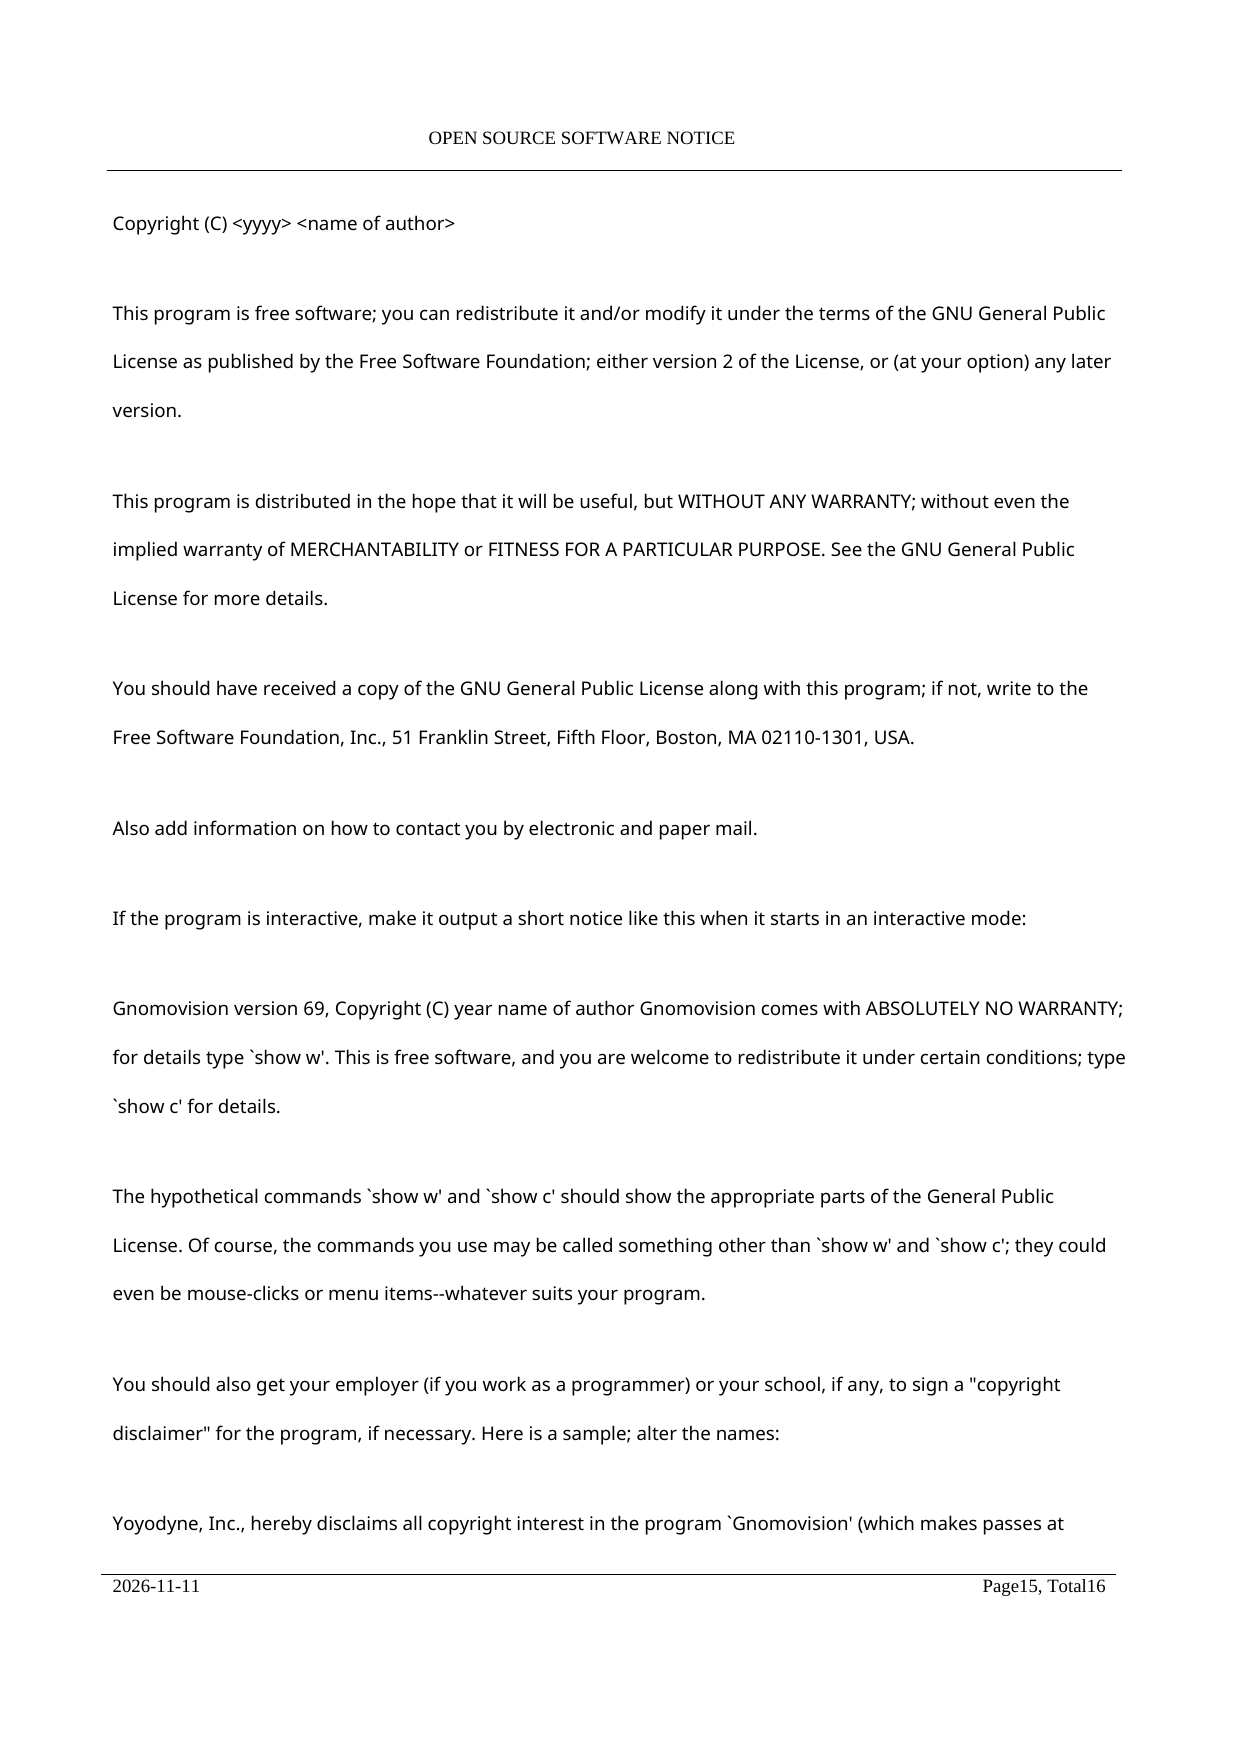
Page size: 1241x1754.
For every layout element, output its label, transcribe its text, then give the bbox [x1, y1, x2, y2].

text The hypothetical commands `show w' and `show c' should show the appropriate parts of the General Public License. Of course, the commands you use may be called something other than `show w' and `show c'; they could even be mouse-clicks or menu items--whatever suits your program. [112, 1180, 1128, 1310]
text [112, 1507, 1128, 1539]
text Gnomovision version 69, Copyright (C) year name of author Gnomovision comes with ABSOLUTELY NO WARRANTY; for details type `show w'. This is free software, and you are welcome to redistribute it under certain conditions; type `show c' for details. [112, 992, 1128, 1122]
text Also add information on how to contact you by electronic and paper mail. [112, 811, 1128, 844]
text This program is distributed in the hope that it will be useful, but WITHOUT ANY WARRANTY; without even the implied warranty of MERCHANTABILITY or FITNESS FOR A PARTICULAR PURPOSE. See the GNU General Public License for more details. [112, 484, 1128, 614]
text This program is free software; you can redistribute it and/or modify it under the terms of the GNU General Public License as published by the Free Software Foundation; either version 2 of the License, or (at your option) any later version. [112, 297, 1128, 427]
text You should have received a copy of the GNU General Public License along with this program; if not, write to the Free Software Foundation, Inc., 51 Franklin Street, Fifth Floor, Boston, MA 02110-1301, USA. [112, 672, 1128, 753]
text If the program is interactive, make it output a short notice like this when it starts in an interactive mode: [112, 902, 1128, 934]
text You should also get your employer (if you work as a programmer) or your school, if any, to sign a "copyright disclaimer" for the program, if necessary. Here is a sample; alter the names: [112, 1368, 1128, 1449]
text Copyright (C) <yyyy> <name of author> [112, 206, 1128, 239]
